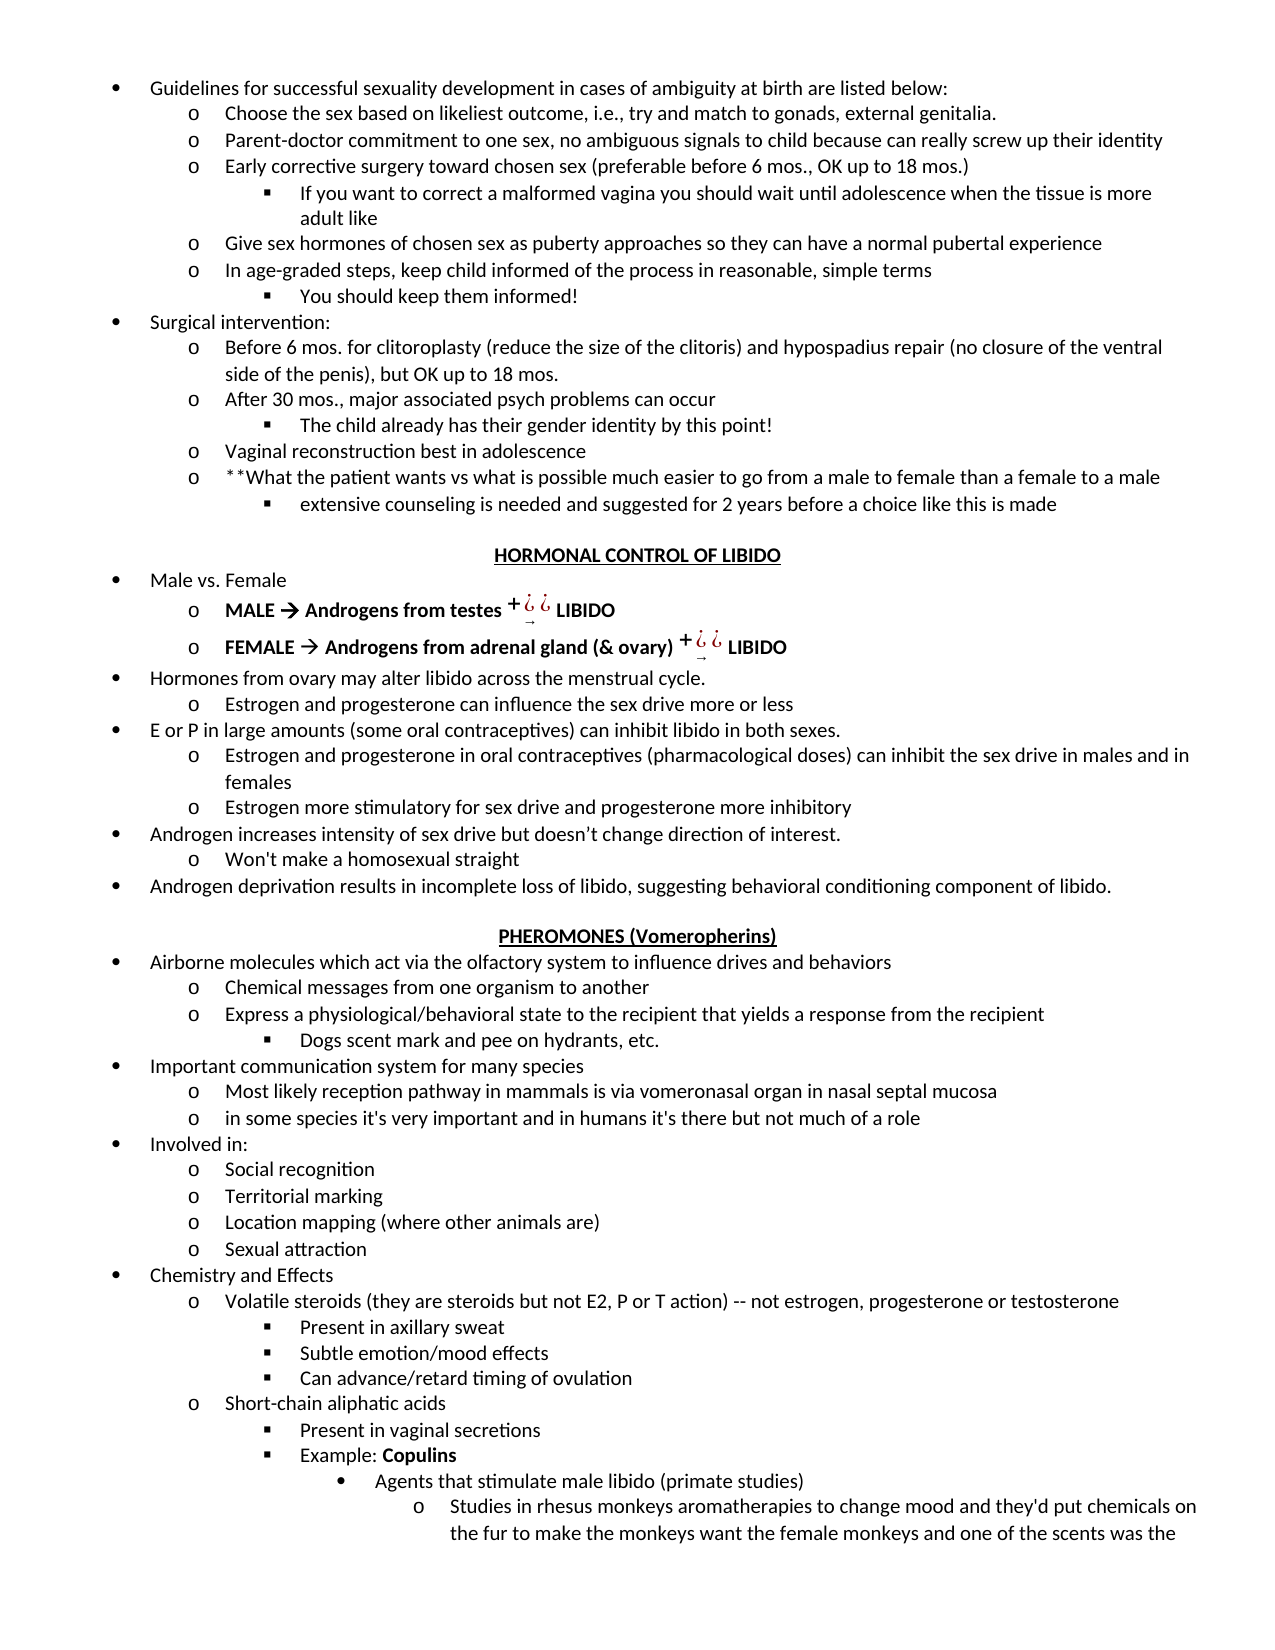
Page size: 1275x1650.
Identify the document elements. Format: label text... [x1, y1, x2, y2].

list Territorial marking [187, 1183, 1200, 1209]
list in some species it's very important and in humans it's there but not much of a role [187, 1105, 1200, 1131]
list In age-graded steps, keep child informed of the process in reasonable, simple terms [187, 257, 1200, 283]
list Before 6 mos. for clitoroplasty (reduce the size of the clitoris) and hypospadius repair (no closure of the ventral side of the penis), but OK up to 18 mos. [187, 334, 1200, 386]
list Parent-doctor commitment to one sex, no ambiguous signals to child because can really screw up their identity [187, 127, 1200, 153]
list Express a physiological/behavioral state to the recipient that yields a response from the recipient [187, 1001, 1200, 1027]
list Early corrective surgery toward chosen sex (preferable before 6 mos., OK up to 18 mos.) [187, 153, 1200, 180]
list Example: Copulins [262, 1442, 1200, 1468]
list After 30 mos., major associated psych problems can occur [187, 386, 1200, 413]
list Volatile steroids (they are steroids but not E2, P or T action) -- not estrogen, progesterone or testosterone [187, 1288, 1200, 1314]
text HORMONAL CONTROL OF LIBIDO [75, 542, 1200, 567]
list Choose the sex based on likeliest outcome, i.e., try and match to gonads, external genitalia. [187, 100, 1200, 127]
list Involved in: [112, 1131, 1200, 1157]
list Present in axillary sweat [262, 1314, 1200, 1340]
list Guidelines for successful sexuality development in cases of ambiguity at birth are listed below: [112, 75, 1200, 100]
list Sexual attraction [187, 1236, 1200, 1262]
list Androgen deprivation results in incomplete loss of libido, suggesting behavioral conditioning component of libido. [112, 873, 1200, 898]
list Short-chain aliphatic acids [187, 1391, 1200, 1417]
list If you want to correct a malformed vagina you should wait until adolescence when the tissue is more adult like [262, 180, 1200, 231]
text PHEROMONES (Vomeropherins) [75, 924, 1200, 949]
list Male vs. Female [112, 567, 1200, 593]
list Estrogen and progesterone can influence the sex drive more or less [187, 691, 1200, 717]
list MALE Androgens from testes LIBIDO [187, 593, 1200, 629]
list Androgen increases intensity of sex drive but doesn’t change direction of interest. [112, 821, 1200, 846]
list Estrogen more stimulatory for sex drive and progesterone more inhibitory [187, 794, 1200, 821]
list Subtle emotion/mood effects [262, 1340, 1200, 1365]
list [412, 1493, 1200, 1545]
list Chemical messages from one organism to another [187, 974, 1200, 1001]
list Most likely reception pathway in mammals is via vomeronasal organ in nasal septal mucosa [187, 1078, 1200, 1105]
list Hormones from ovary may alter libido across the menstrual cycle. [112, 665, 1200, 691]
list Social recognition [187, 1157, 1200, 1183]
list Give sex hormones of chosen sex as puberty approaches so they can have a normal pubertal experience [187, 231, 1200, 257]
list The child already has their gender identity by this point! [262, 413, 1200, 438]
list Can advance/retard timing of ovulation [262, 1365, 1200, 1391]
list FEMALE Androgens from adrenal gland (& ovary) LIBIDO [187, 629, 1200, 665]
list Airborne molecules which act via the olfactory system to influence drives and behaviors [112, 949, 1200, 974]
list Agents that stimulate male libido (primate studies) [337, 1468, 1200, 1493]
list **What the patient wants vs what is possible much easier to go from a male to female than a female to a male [187, 464, 1200, 491]
list Location mapping (where other animals are) [187, 1209, 1200, 1236]
list Surgical intervention: [112, 309, 1200, 334]
list Present in vaginal secretions [262, 1417, 1200, 1442]
list You should keep them informed! [262, 283, 1200, 309]
list extensive counseling is needed and suggested for 2 years before a choice like this is made [262, 491, 1200, 516]
list Estrogen and progesterone in oral contraceptives (pharmacological doses) can inhibit the sex drive in males and in females [187, 743, 1200, 794]
list Dogs scent mark and pee on hydrants, etc. [262, 1027, 1200, 1053]
list Won't make a homosexual straight [187, 846, 1200, 873]
list Chemistry and Effects [112, 1262, 1200, 1288]
list Vaginal reconstruction best in adolescence [187, 438, 1200, 464]
list Important communication system for many species [112, 1053, 1200, 1078]
list E or P in large amounts (some oral contraceptives) can inhibit libido in both sexes. [112, 717, 1200, 743]
